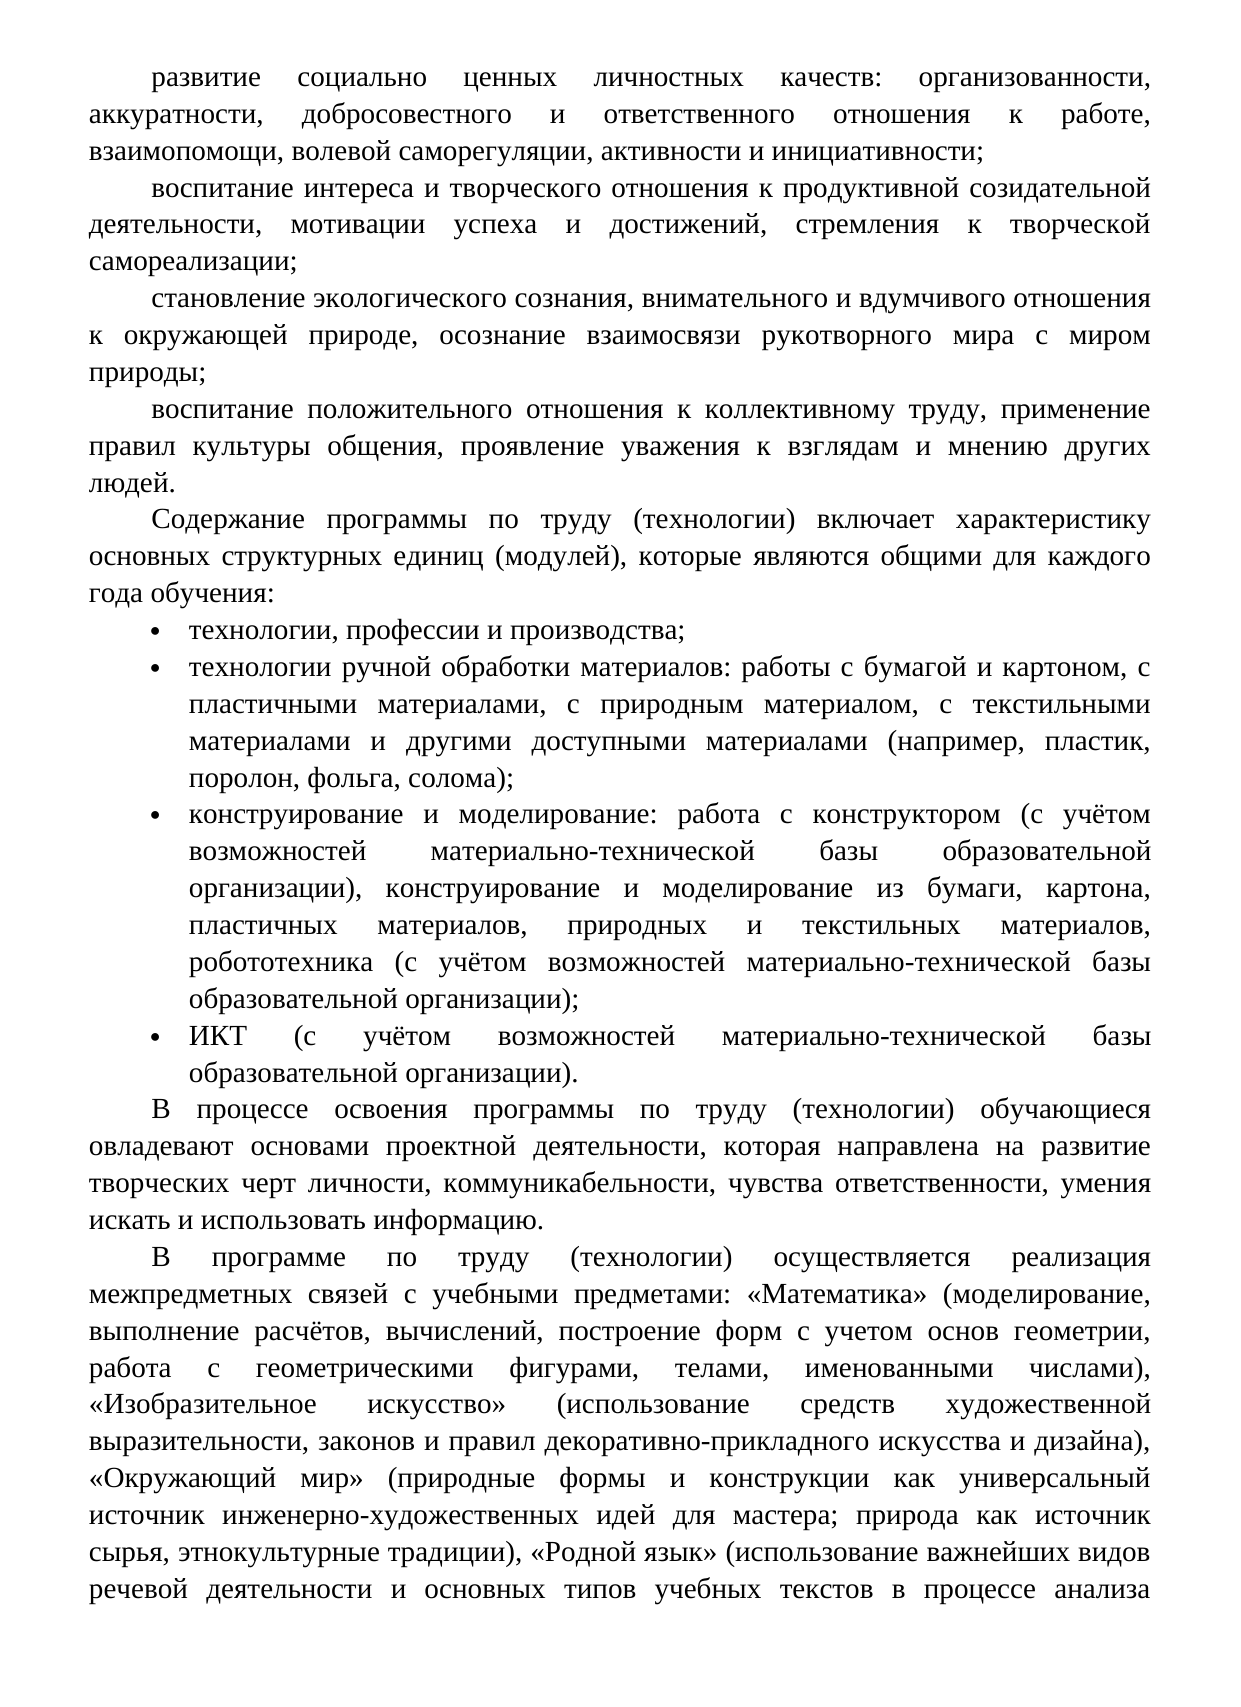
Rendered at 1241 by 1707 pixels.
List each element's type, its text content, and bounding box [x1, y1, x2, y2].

text В процессе освоения программы по труду (технологии) обучающиеся овладевают основами проектной деятельности, которая направлена на развитие творческих черт личности, коммуникабельности, чувства ответственности, умения искать и использовать информацию. [89, 1092, 1152, 1236]
text воспитание положительного отношения к коллективному труду, применение правил культуры общения, проявление уважения к взглядам и мнению других людей. [89, 391, 1152, 498]
list технологии ручной обработки материалов: работы с бумагой и картоном, с пластичными материалами, с природным материалом, с текстильными материалами и другими доступными материалами (например, пластик, поролон, фольга, солома); [151, 649, 1152, 793]
text воспитание интереса и творческого отношения к продуктивной созидательной деятельности, мотивации успеха и достижений, стремления к творческой самореализации; [89, 170, 1152, 277]
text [89, 1239, 1152, 1604]
list ИКТ (с учётом возможностей материально-технической базы образовательной организации). [151, 1018, 1152, 1088]
text становление экологического сознания, внимательного и вдумчивого отношения к окружающей природе, осознание взаимосвязи рукотворного мира с миром природы; [89, 280, 1152, 388]
list технологии, профессии и производства; [151, 612, 1152, 646]
text Содержание программы по труду (технологии) включает характеристику основных структурных единиц (модулей), которые являются общими для каждого года обучения: [89, 502, 1152, 609]
list конструирование и моделирование: работа с конструктором (с учётом возможностей материально-технической базы образовательной организации), конструирование и моделирование из бумаги, картона, пластичных материалов, природных и текстильных материалов, робототехника (с учётом возможностей материально-технической базы образовательной организации); [151, 797, 1152, 1014]
text развитие социально ценных личностных качеств: организованности, аккуратности, добросовестного и ответственного отношения к работе, взаимопомощи, волевой саморегуляции, активности и инициативности; [89, 59, 1152, 166]
